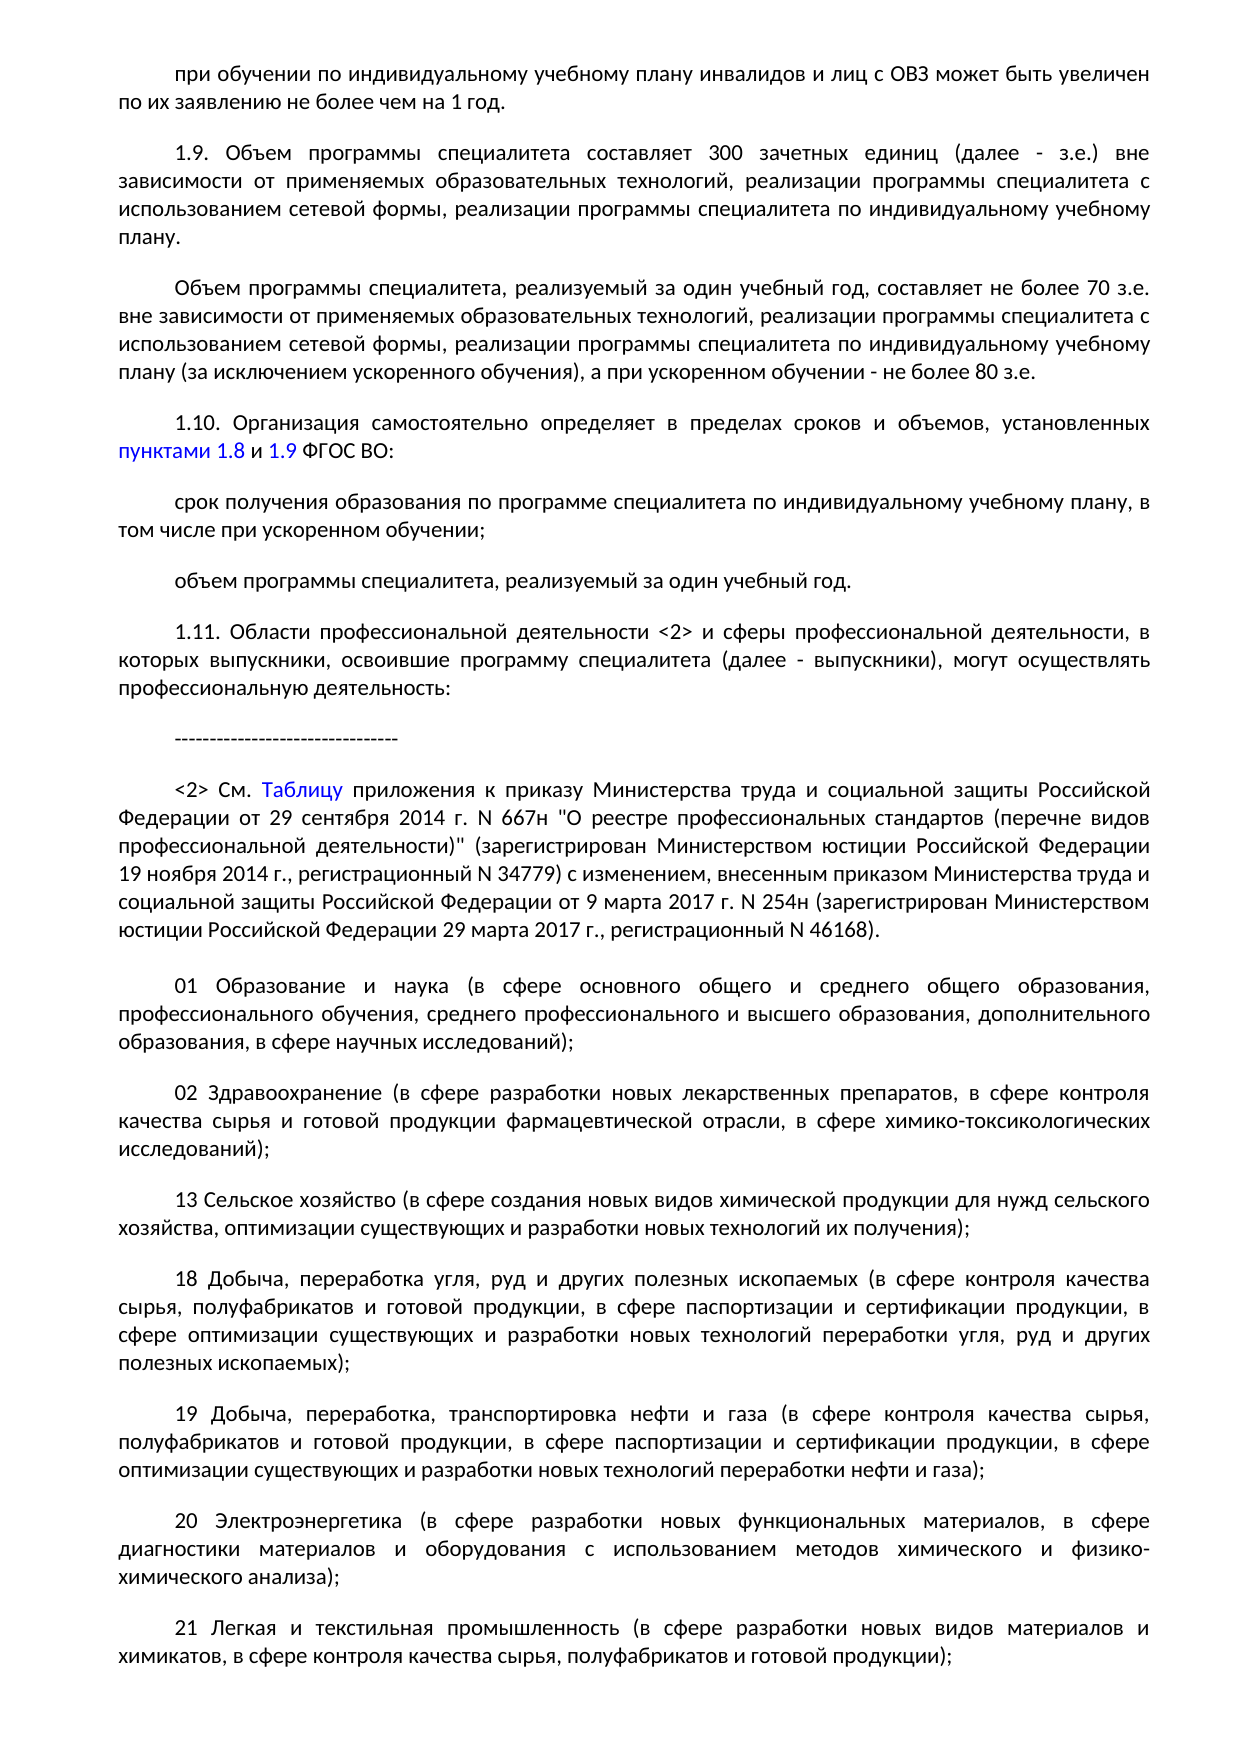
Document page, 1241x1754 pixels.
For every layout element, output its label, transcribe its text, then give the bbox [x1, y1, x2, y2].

text объем программы специалитета, реализуемый за один учебный год. [118, 566, 1152, 594]
text <2> См. Таблицу приложения к приказу Министерства труда и социальной защиты Российской Федерации от 29 сентября 2014 г. N 667н "О реестре профессиональных стандартов (перечне видов профессиональной деятельности)" (зарегистрирован Министерством юстиции Российской Федерации 19 ноября 2014 г., регистрационный N 34779) с изменением, внесенным приказом Министерства труда и социальной защиты Российской Федерации от 9 марта 2017 г. N 254н (зарегистрирован Министерством юстиции Российской Федерации 29 марта 2017 г., регистрационный N 46168). [118, 775, 1152, 943]
text -------------------------------- [118, 724, 1152, 752]
text 1.10. Организация самостоятельно определяет в пределах сроков и объемов, установленных пунктами 1.8 и 1.9 ФГОС ВО: [118, 408, 1152, 464]
text Объем программы специалитета, реализуемый за один учебный год, составляет не более 70 з.е. вне зависимости от применяемых образовательных технологий, реализации программы специалитета с использованием сетевой формы, реализации программы специалитета по индивидуальному учебному плану (за исключением ускоренного обучения), а при ускоренном обучении - не более 80 з.е. [118, 273, 1152, 385]
text 01 Образование и наука (в сфере основного общего и среднего общего образования, профессионального обучения, среднего профессионального и высшего образования, дополнительного образования, в сфере научных исследований); [118, 971, 1152, 1055]
text 13 Сельское хозяйство (в сфере создания новых видов химической продукции для нужд сельского хозяйства, оптимизации существующих и разработки новых технологий их получения); [118, 1185, 1152, 1241]
text 21 Легкая и текстильная промышленность (в сфере разработки новых видов материалов и химикатов, в сфере контроля качества сырья, полуфабрикатов и готовой продукции); [118, 1613, 1152, 1669]
text 1.9. Объем программы специалитета составляет 300 зачетных единиц (далее - з.е.) вне зависимости от применяемых образовательных технологий, реализации программы специалитета с использованием сетевой формы, реализации программы специалитета по индивидуальному учебному плану. [118, 138, 1152, 250]
text 20 Электроэнергетика (в сфере разработки новых функциональных материалов, в сфере диагностики материалов и оборудования с использованием методов химического и физико-химического анализа); [118, 1506, 1152, 1590]
text 19 Добыча, переработка, транспортировка нефти и газа (в сфере контроля качества сырья, полуфабрикатов и готовой продукции, в сфере паспортизации и сертификации продукции, в сфере оптимизации существующих и разработки новых технологий переработки нефти и газа); [118, 1399, 1152, 1483]
text 1.11. Области профессиональной деятельности <2> и сферы профессиональной деятельности, в которых выпускники, освоившие программу специалитета (далее - выпускники), могут осуществлять профессиональную деятельность: [118, 617, 1152, 701]
text срок получения образования по программе специалитета по индивидуальному учебному плану, в том числе при ускоренном обучении; [118, 487, 1152, 543]
text 18 Добыча, переработка угля, руд и других полезных ископаемых (в сфере контроля качества сырья, полуфабрикатов и готовой продукции, в сфере паспортизации и сертификации продукции, в сфере оптимизации существующих и разработки новых технологий переработки угля, руд и других полезных ископаемых); [118, 1264, 1152, 1376]
text при обучении по индивидуальному учебному плану инвалидов и лиц с ОВЗ может быть увеличен по их заявлению не более чем на 1 год. [118, 59, 1152, 115]
text 02 Здравоохранение (в сфере разработки новых лекарственных препаратов, в сфере контроля качества сырья и готовой продукции фармацевтической отрасли, в сфере химико-токсикологических исследований); [118, 1078, 1152, 1162]
